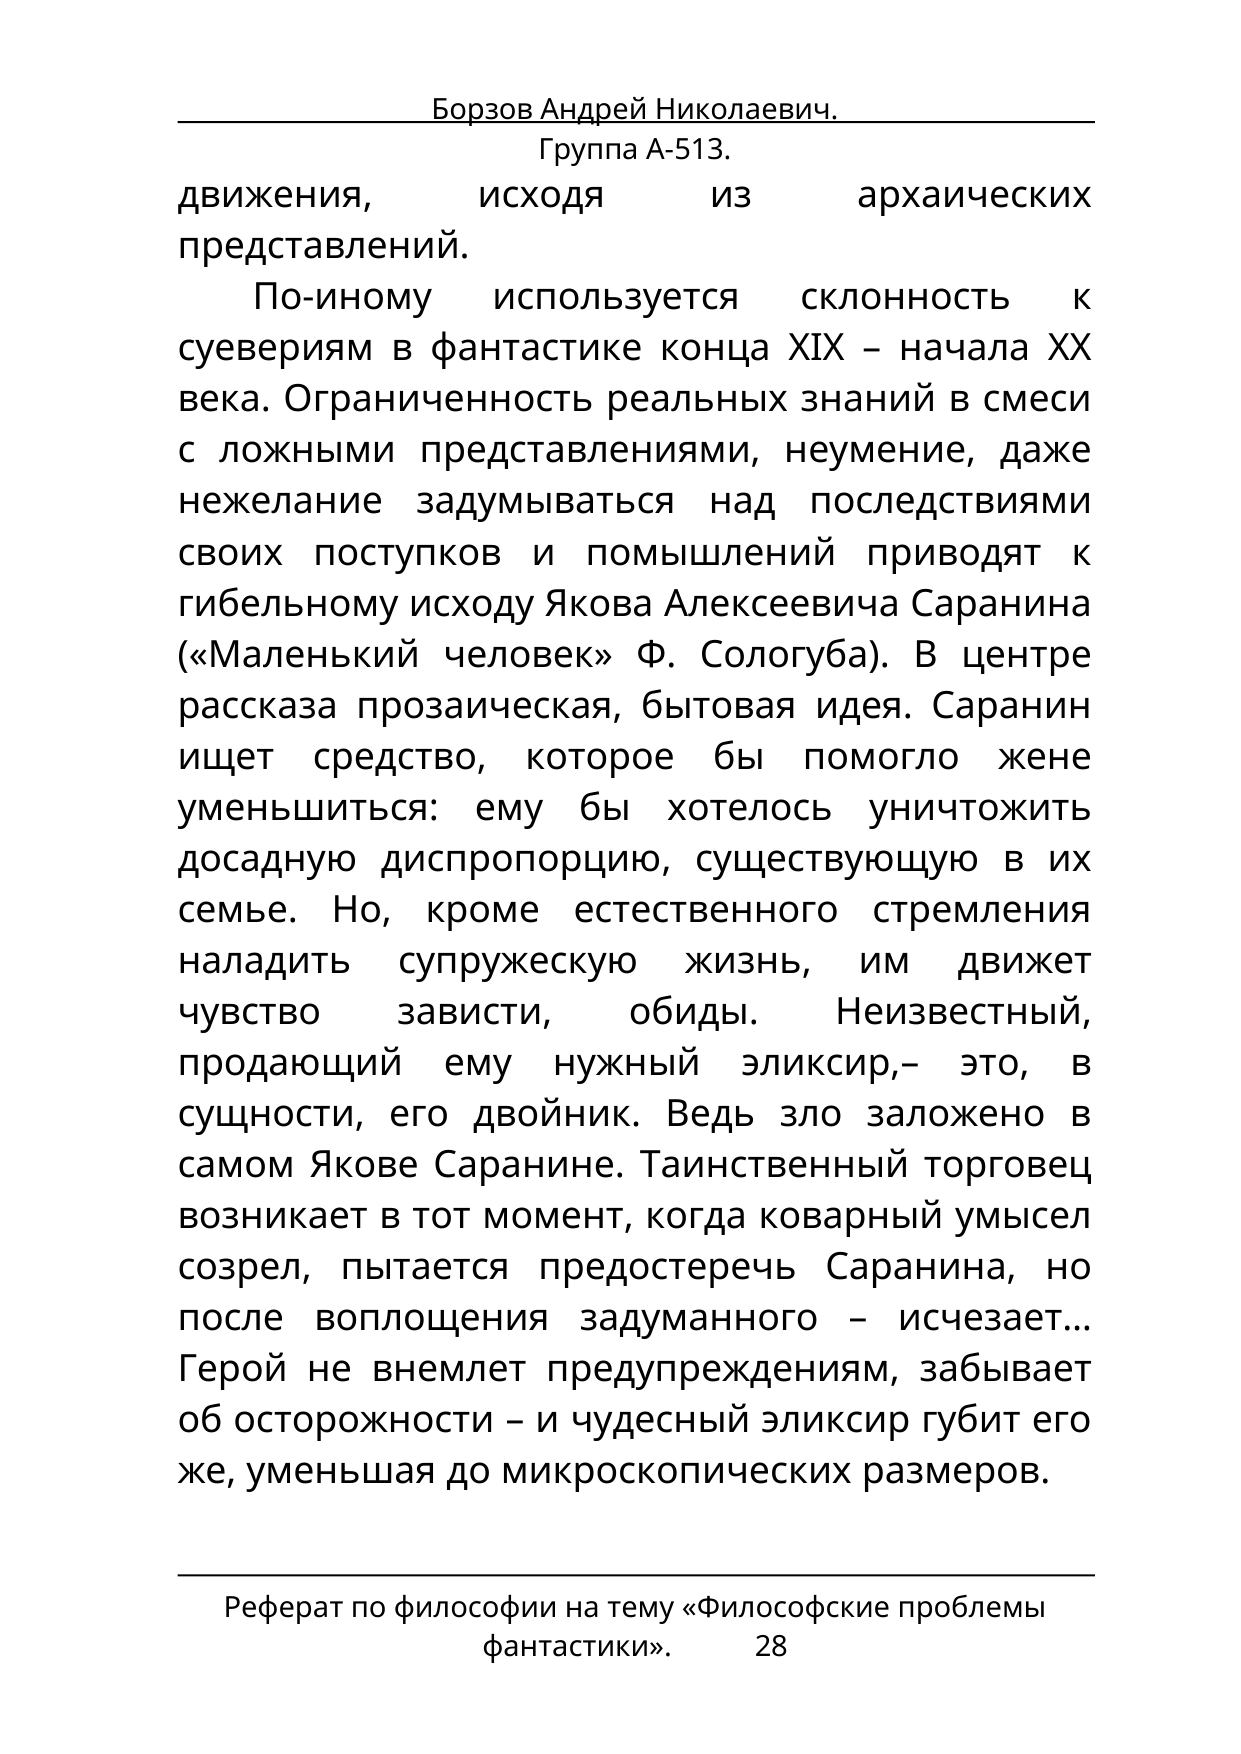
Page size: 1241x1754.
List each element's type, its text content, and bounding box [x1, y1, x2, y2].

text По-иному используется склонность к суевериям в фантастике конца XIX – начала XX века. Ограниченность реальных знаний в смеси с ложными представлениями, неумение, даже нежелание задумываться над последствиями своих поступков и помышлений приводят к гибельному исходу Якова Алексеевича Саранина («Маленький человек» Ф. Сологуба). В центре рассказа прозаическая, бытовая идея. Саранин ищет средство, которое бы помогло жене уменьшиться: ему бы хотелось уничтожить досадную диспропорцию, существующую в их семье. Но, кроме естественного стремления наладить супружескую жизнь, им движет чувство зависти, обиды. Неизвестный, продающий ему нужный эликсир,– это, в сущности, его двойник. Ведь зло заложено в самом Якове Саранине. Таинственный торговец возникает в тот момент, когда коварный умысел созрел, пытается предостеречь Саранина, но после воплощения задуманного – исчезает… Герой не внемлет предупреждениям, забывает об осторожности – и чудесный эликсир губит его же, уменьшая до микроскопических размеров. [177, 270, 1092, 1495]
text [177, 168, 1092, 270]
